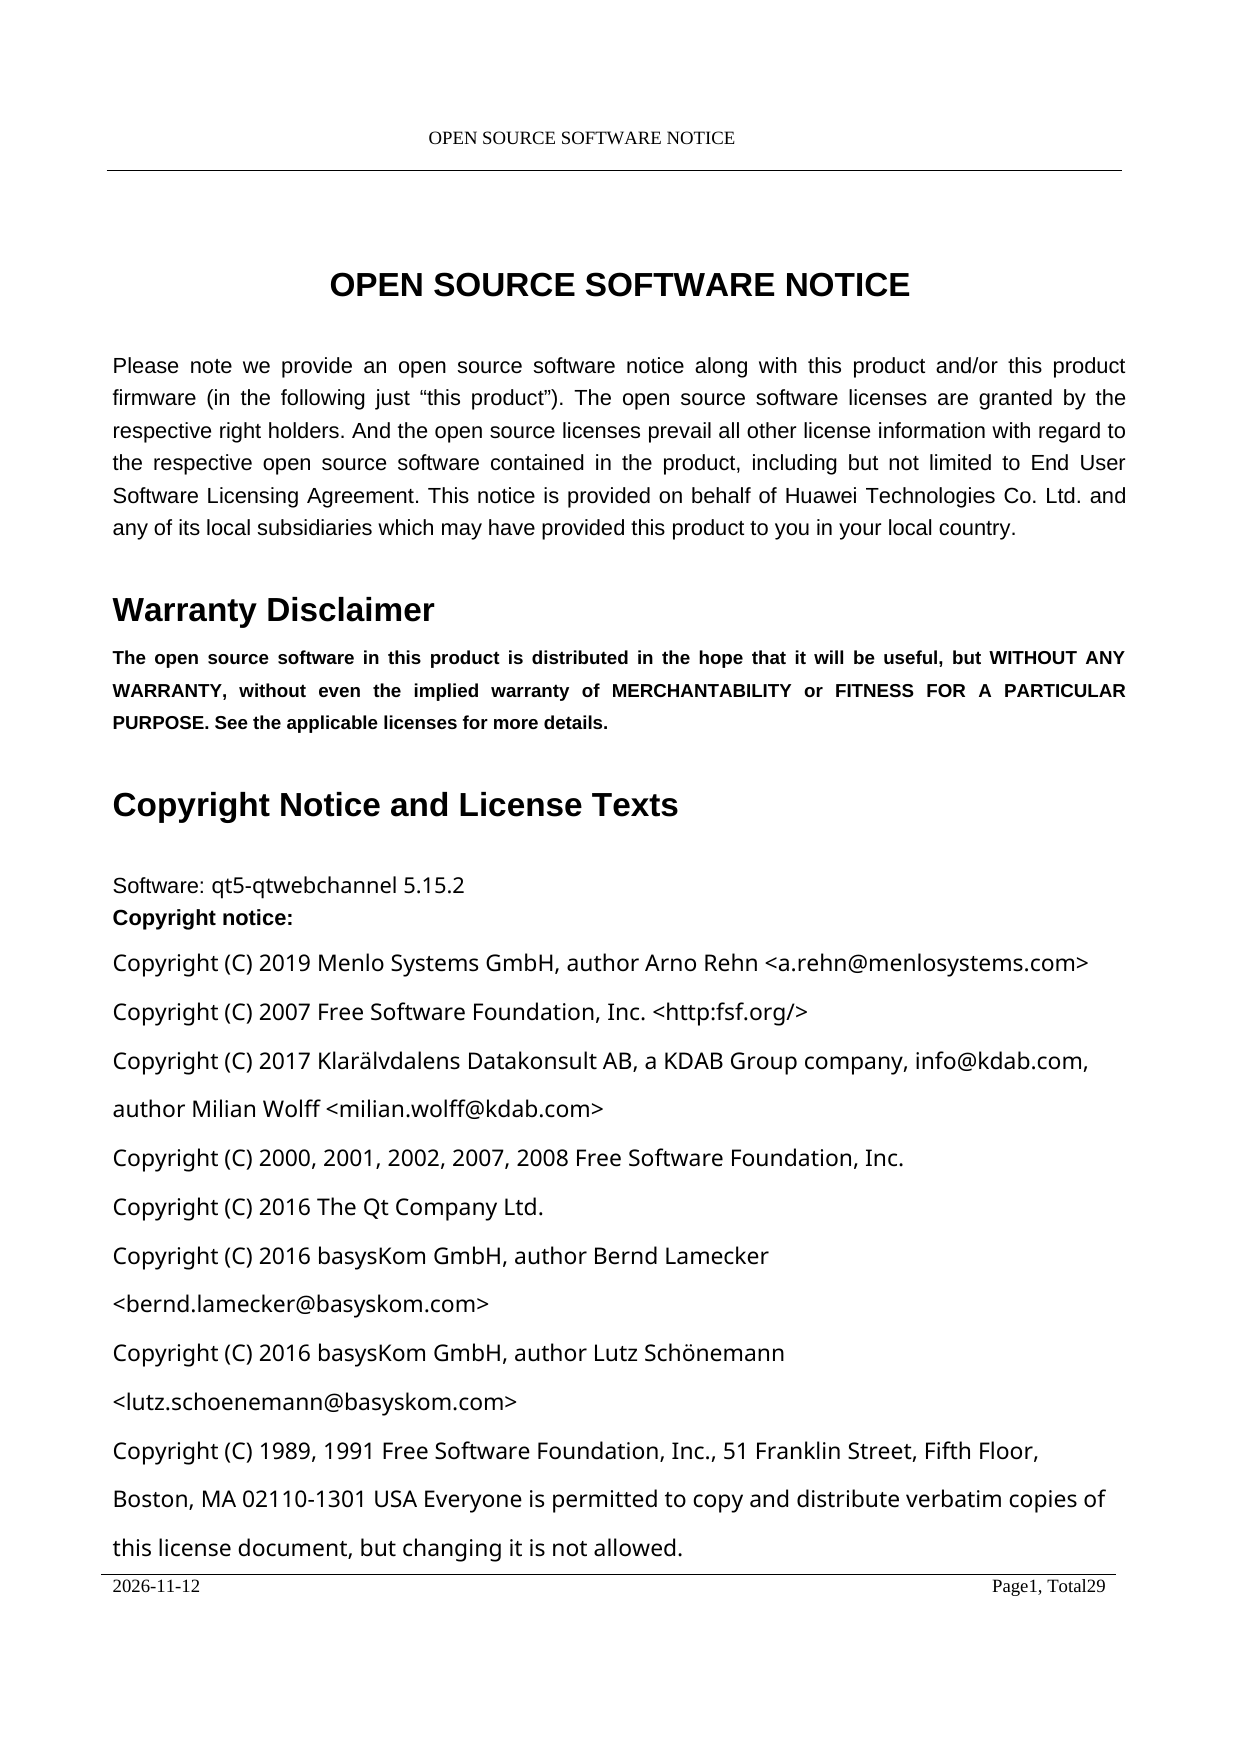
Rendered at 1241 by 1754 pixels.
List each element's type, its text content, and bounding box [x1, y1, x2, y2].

text Copyright Notice and License Texts [112, 771, 1128, 836]
text Software: qt5-qtwebchannel 5.15.2 [112, 869, 1128, 901]
text Please note we provide an open source software notice along with this product and/or this product firmware (in the following just “this product”). The open source software licenses are granted by the respective right holders. And the open source licenses prevail all other license information with regard to the respective open source software contained in the product, including but not limited to End User Software Licensing Agreement. This notice is provided on behalf of Huawei Technologies Co. Ltd. and any of its local subsidiaries which may have provided this product to you in your local country. [112, 349, 1128, 544]
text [112, 947, 1128, 1564]
text The open source software in this product is distributed in the hope that it will be useful, but WITHOUT ANY WARRANTY, without even the implied warranty of MERCHANTABILITY or FITNESS FOR A PARTICULAR PURPOSE. See the applicable licenses for more details. [112, 641, 1128, 739]
text OPEN SOURCE SOFTWARE NOTICE [112, 251, 1128, 316]
text Warranty Disclaimer [112, 576, 1128, 641]
text Copyright notice: [112, 901, 1128, 934]
